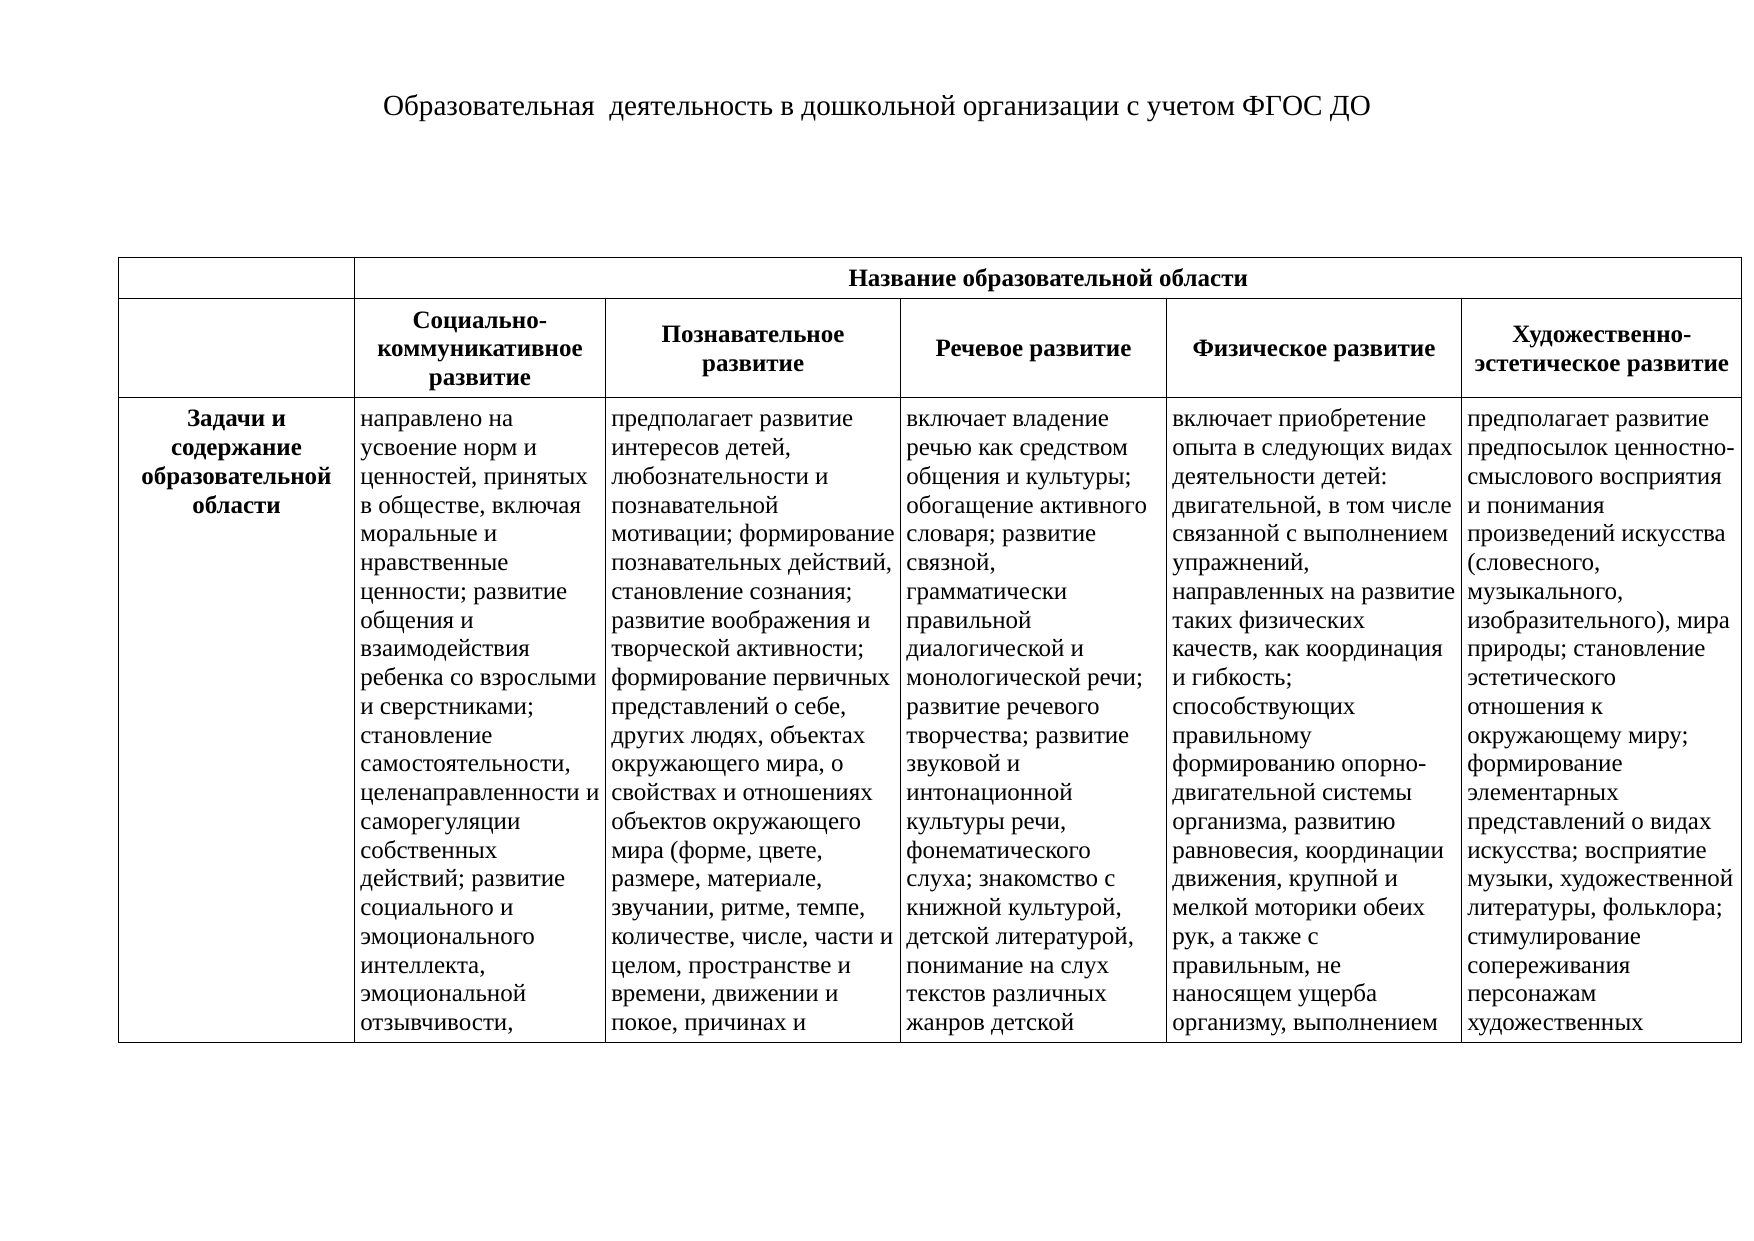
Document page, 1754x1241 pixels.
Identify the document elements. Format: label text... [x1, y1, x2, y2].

table_cell Художественно-эстетическое развитие [1462, 299, 1741, 397]
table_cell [901, 398, 1166, 1042]
table_header Название образовательной области [355, 258, 1741, 298]
table_cell Социально-коммуникативное развитие [355, 299, 605, 397]
table_cell [119, 299, 354, 397]
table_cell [119, 398, 354, 1042]
table_cell Познавательное развитие [606, 299, 900, 397]
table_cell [1167, 398, 1461, 1042]
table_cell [606, 398, 900, 1042]
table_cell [1462, 398, 1741, 1042]
table_cell Речевое развитие [901, 299, 1166, 397]
text Образовательная деятельность в дошкольной организации с учетом ФГОС ДО [118, 88, 1636, 122]
table_header [119, 258, 354, 298]
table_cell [355, 398, 605, 1042]
table_cell Физическое развитие [1167, 299, 1461, 397]
